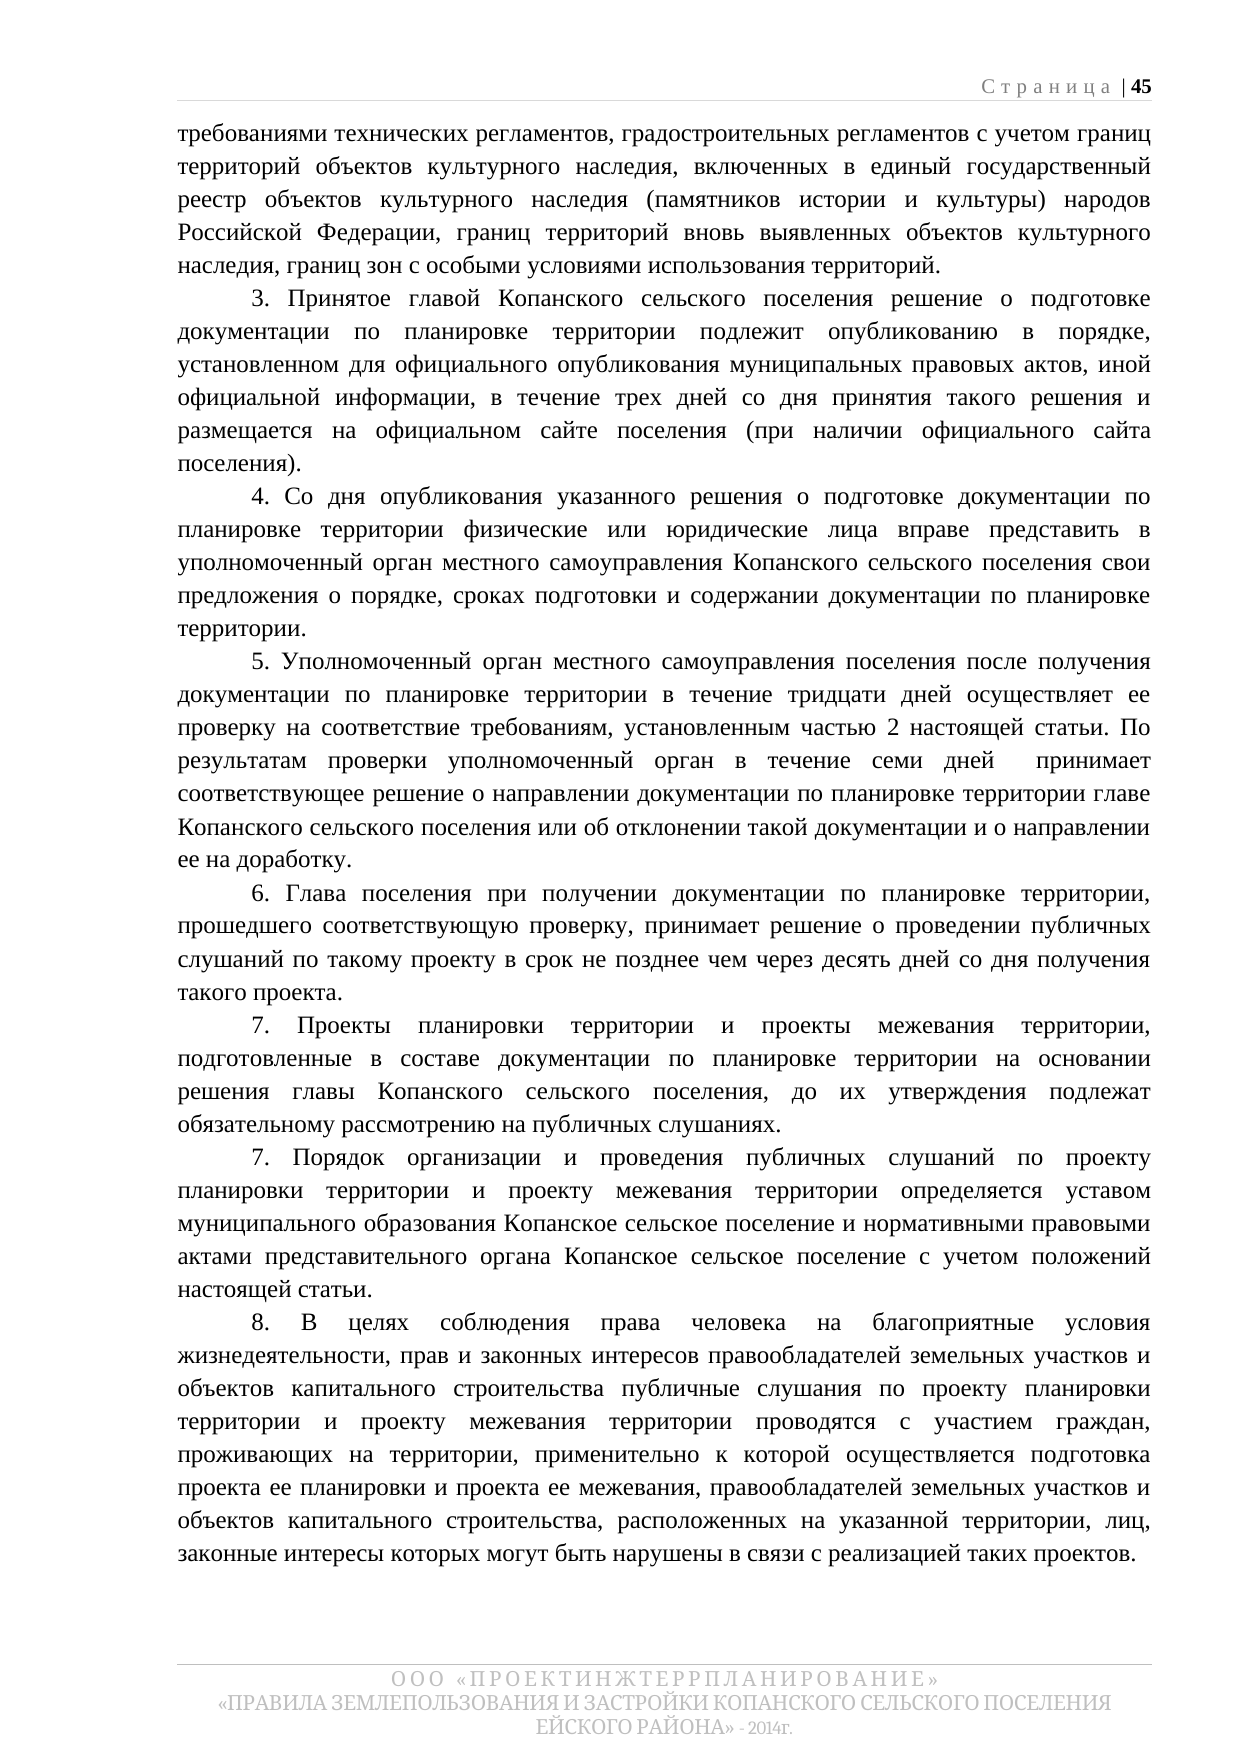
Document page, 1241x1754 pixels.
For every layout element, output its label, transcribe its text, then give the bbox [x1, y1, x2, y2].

text 7. Порядок организации и проведения публичных слушаний по проекту планировки территории и проекту межевания территории определяется уставом муниципального образования Копанское сельское поселение и нормативными правовыми актами представительного органа Копанское сельское поселение с учетом положений настоящей статьи. [177, 1142, 1152, 1303]
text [177, 118, 1152, 279]
text 6. Глава поселения при получении документации по планировке территории, прошедшего соответствующую проверку, принимает решение о проведении публичных слушаний по такому проекту в срок не позднее чем через десять дней со дня получения такого проекта. [177, 878, 1152, 1005]
text 4. Со дня опубликования указанного решения о подготовке документации по планировке территории физические или юридические лица вправе представить в уполномоченный орган местного самоуправления Копанского сельского поселения свои предложения о порядке, сроках подготовки и содержании документации по планировке территории. [177, 481, 1152, 642]
text 5. Уполномоченный орган местного самоуправления поселения после получения документации по планировке территории в течение тридцати дней осуществляет ее проверку на соответствие требованиям, установленным частью 2 настоящей статьи. По результатам проверки уполномоченный орган в течение семи дней принимает соответствующее решение о направлении документации по планировке территории главе Копанского сельского поселения или об отклонении такой документации и о направлении ее на доработку. [177, 646, 1152, 873]
text 3. Принятое главой Копанского сельского поселения решение о подготовке документации по планировке территории подлежит опубликованию в порядке, установленном для официального опубликования муниципальных правовых актов, иной официальной информации, в течение трех дней со дня принятия такого решения и размещается на официальном сайте поселения (при наличии официального сайта поселения). [177, 283, 1152, 477]
text 8. В целях соблюдения права человека на благоприятные условия жизнедеятельности, прав и законных интересов правообладателей земельных участков и объектов капитального строительства публичные слушания по проекту планировки территории и проекту межевания территории проводятся с участием граждан, проживающих на территории, применительно к которой осуществляется подготовка проекта ее планировки и проекта ее межевания, правообладателей земельных участков и объектов капитального строительства, расположенных на указанной территории, лиц, законные интересы которых могут быть нарушены в связи с реализацией таких проектов. [177, 1307, 1152, 1567]
text 7. Проекты планировки территории и проекты межевания территории, подготовленные в составе документации по планировке территории на основании решения главы Копанского сельского поселения, до их утверждения подлежат обязательному рассмотрению на публичных слушаниях. [177, 1010, 1152, 1137]
